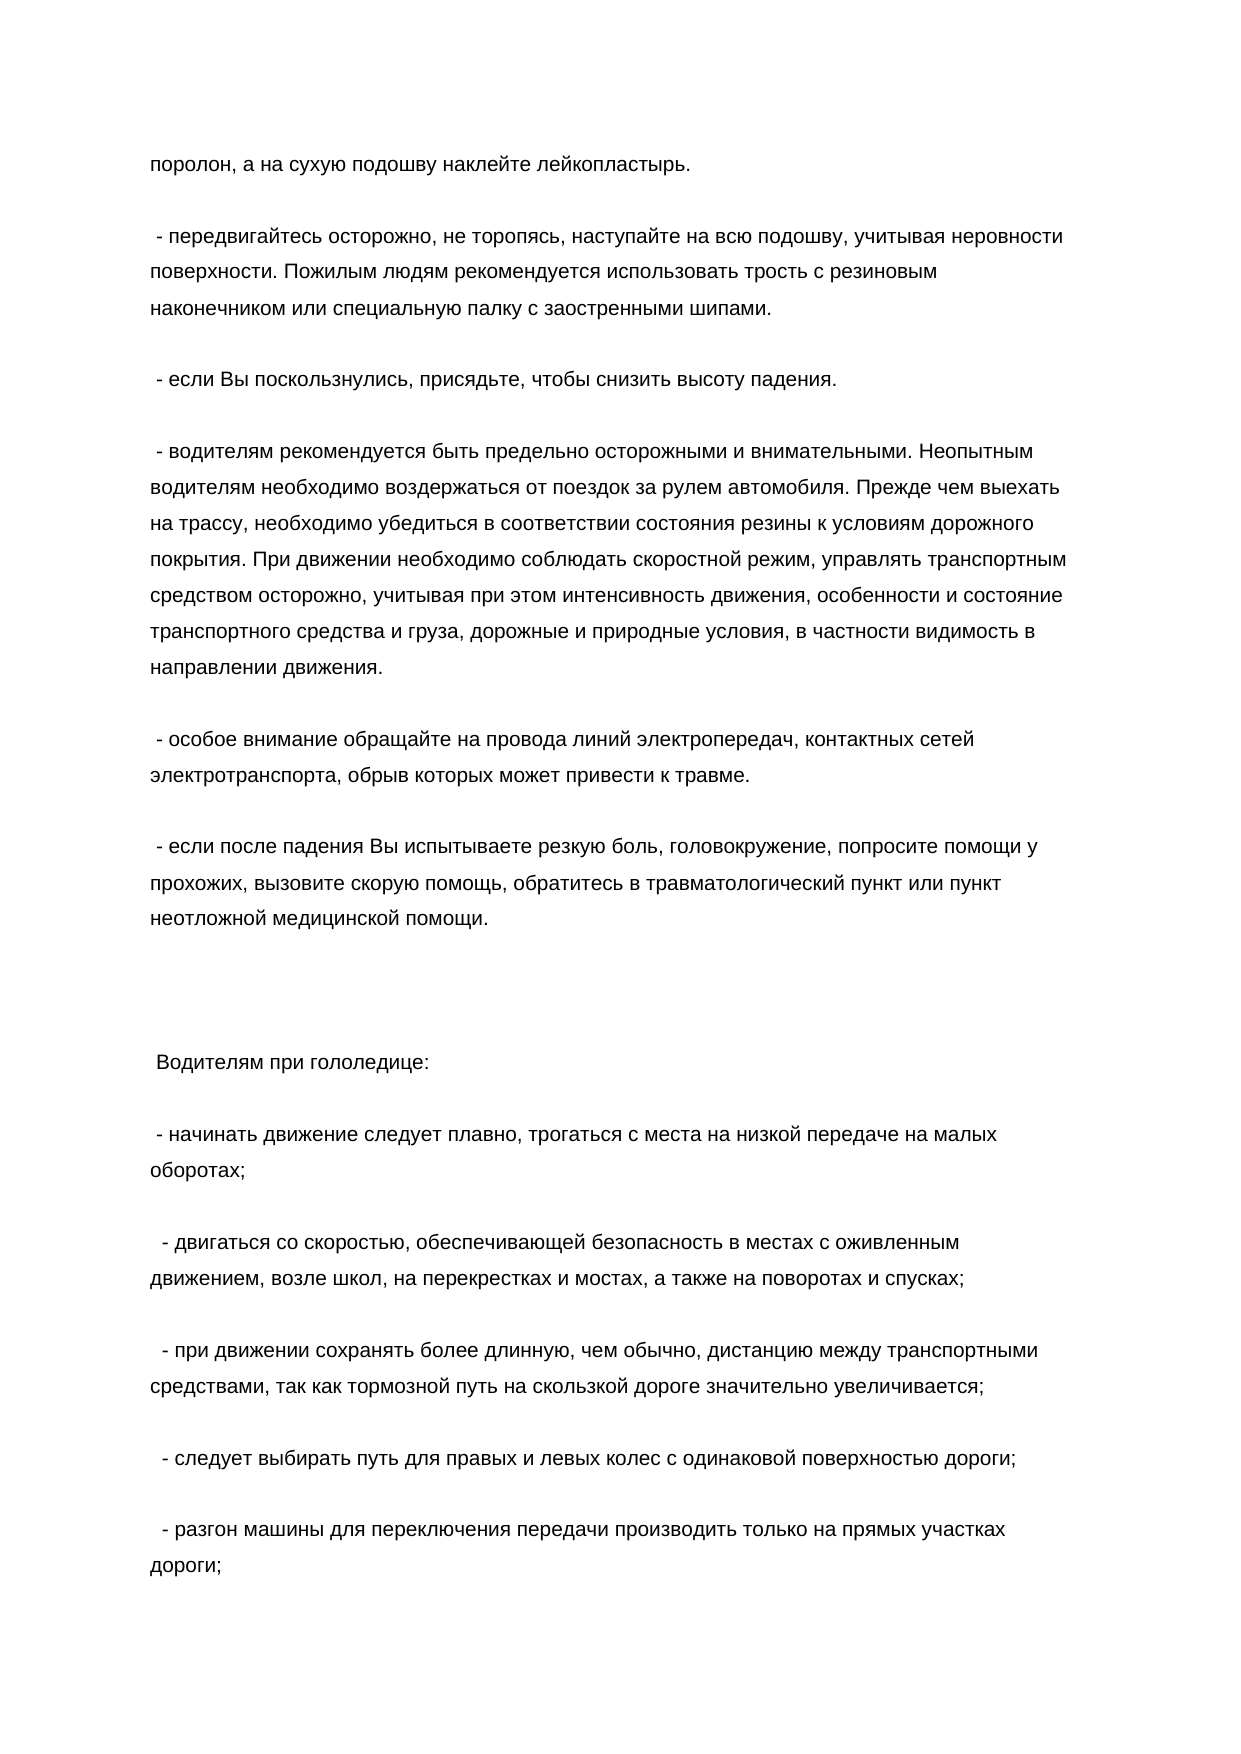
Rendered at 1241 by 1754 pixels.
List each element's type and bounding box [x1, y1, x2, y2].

table_cell [140, 150, 1078, 1577]
